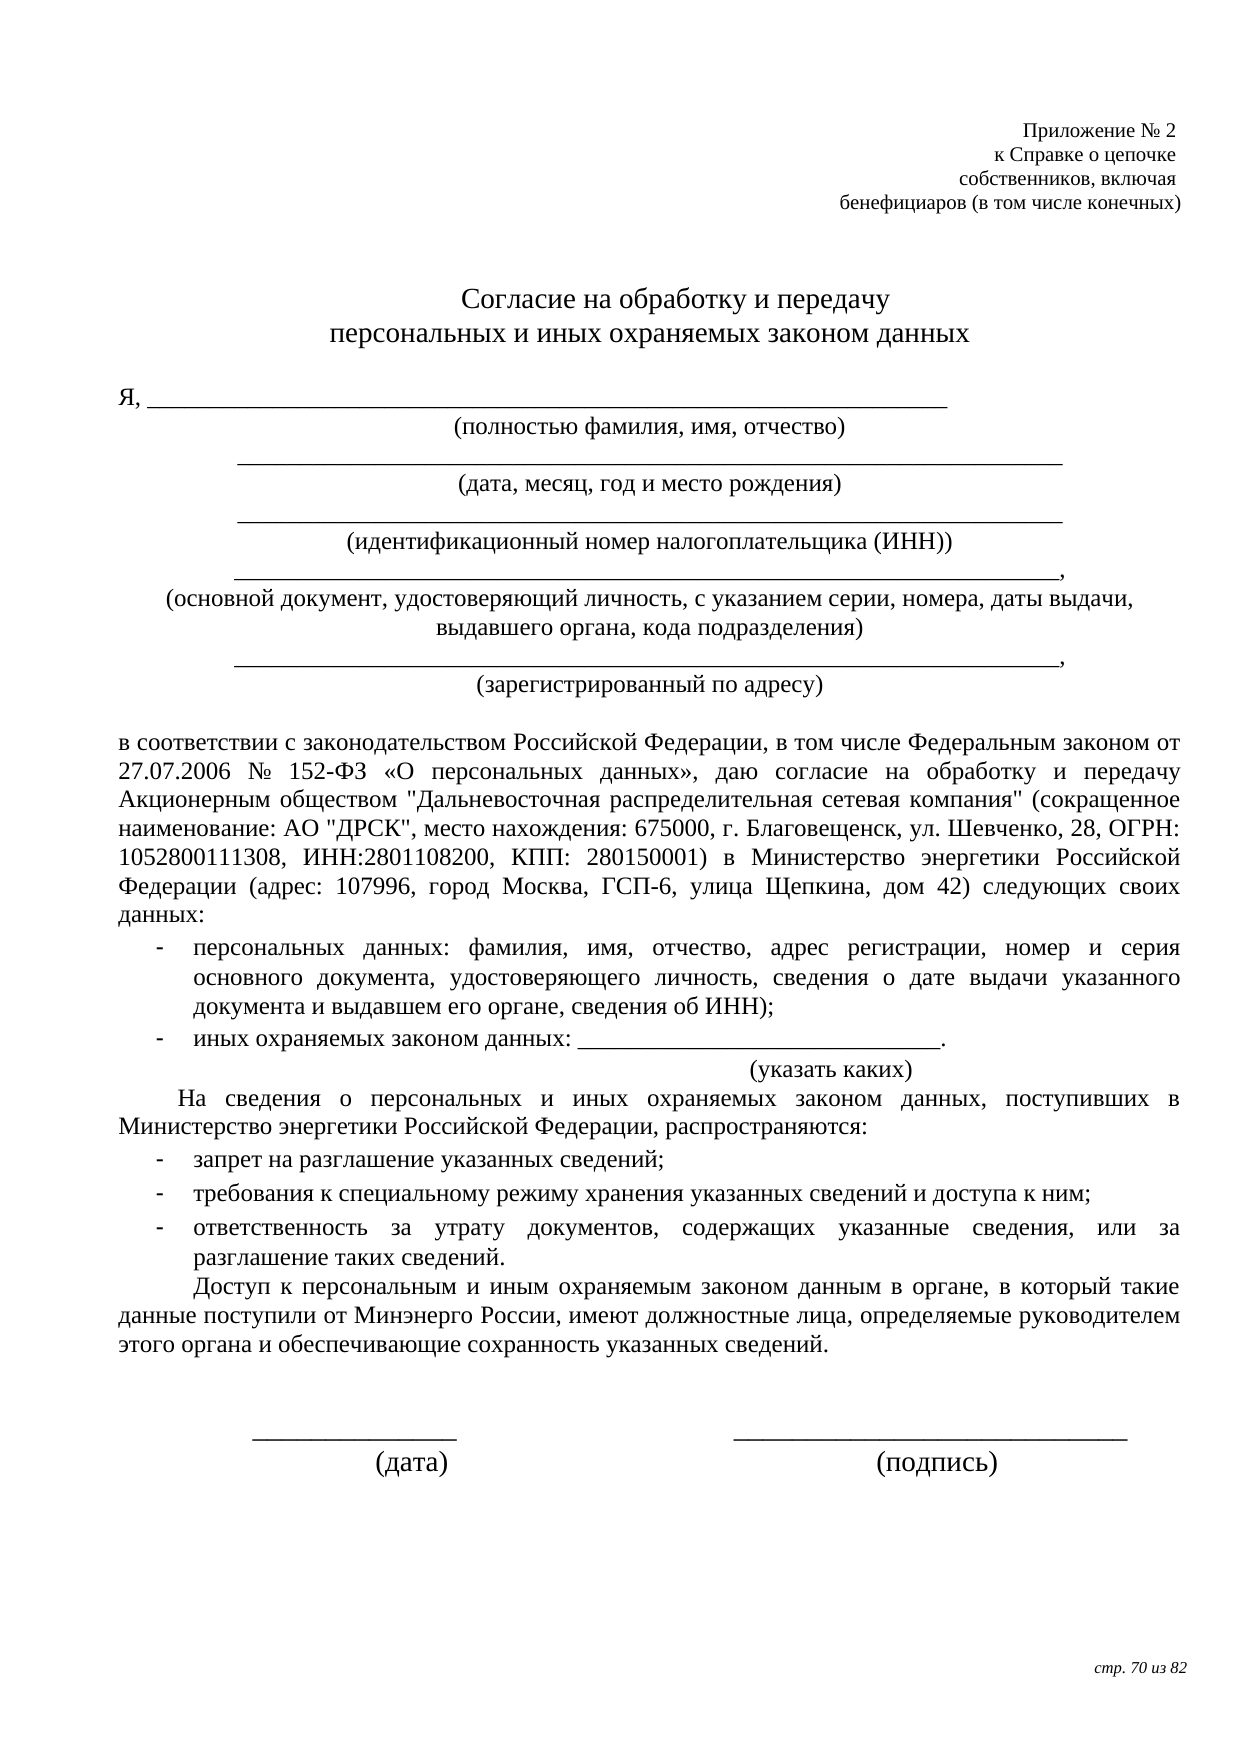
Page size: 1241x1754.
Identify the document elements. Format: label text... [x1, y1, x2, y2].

text (идентификационный номер налогоплательщика (ИНН)) [118, 526, 1181, 554]
text Приложение № 2 к Справке о цепочке собственников, включая бенефициаров (в том числе конечных) [118, 118, 1181, 214]
text Я, ________________________________________________________________ [118, 382, 1181, 411]
list требования к специальному режиму хранения указанных сведений и доступа к ним; [156, 1174, 1181, 1208]
text ______________ ___________________________ [193, 1410, 1181, 1444]
text (зарегистрированный по адресу) [118, 669, 1181, 698]
text (основной документ, удостоверяющий личность, с указанием серии, номера, даты выдачи, выдавшего органа, кода подразделения) [118, 583, 1181, 641]
text На сведения о персональных и иных охраняемых законом данных, поступивших в Министерство энергетики Российской Федерации, распространяются: [118, 1083, 1181, 1140]
text __________________________________________________________________ [118, 497, 1181, 526]
text (дата, месяц, год и место рождения) [118, 468, 1181, 497]
text __________________________________________________________________ [118, 439, 1181, 468]
text __________________________________________________________________, [118, 641, 1181, 669]
list запрет на разглашение указанных сведений; [156, 1140, 1181, 1174]
list персональных данных: фамилия, имя, отчество, адрес регистрации, номер и серия основного документа, удостоверяющего личность, сведения о дате выдачи указанного документа и выдавшем его органе, сведения об ИНН); [156, 928, 1181, 1020]
text (полностью фамилия, имя, отчество) [118, 411, 1181, 439]
list иных охраняемых законом данных: _____________________________. [156, 1020, 1181, 1054]
text (указать каких) [118, 1054, 1181, 1083]
text Согласие на обработку и передачу персональных и иных охраняемых законом данных [118, 281, 1181, 348]
list ответственность за утрату документов, содержащих указанные сведения, или за разглашение таких сведений. [156, 1208, 1181, 1271]
text (дата) (подпись) [118, 1444, 1181, 1477]
text Доступ к персональным и иным охраняемым законом данным в органе, в который такие данные поступили от Минэнерго России, имеют должностные лица, определяемые руководителем этого органа и обеспечивающие сохранность указанных сведений. [118, 1271, 1181, 1357]
text в соответствии с законодательством Российской Федерации, в том числе Федеральным законом от 27.07.2006 № 152-ФЗ «О персональных данных», даю согласие на обработку и передачу Акционерным обществом "Дальневосточная распределительная сетевая компания" (сокращенное наименование: АО "ДРСК", место нахождения: 675000, г. Благовещенск, ул. Шевченко, 28, ОГРН: 1052800111308, ИНН:2801108200, КПП: 280150001) в Министерство энергетики Российской Федерации (адрес: 107996, город Москва, ГСП-6, улица Щепкина, дом 42) следующих своих данных: [118, 727, 1181, 928]
text __________________________________________________________________, [118, 554, 1181, 583]
